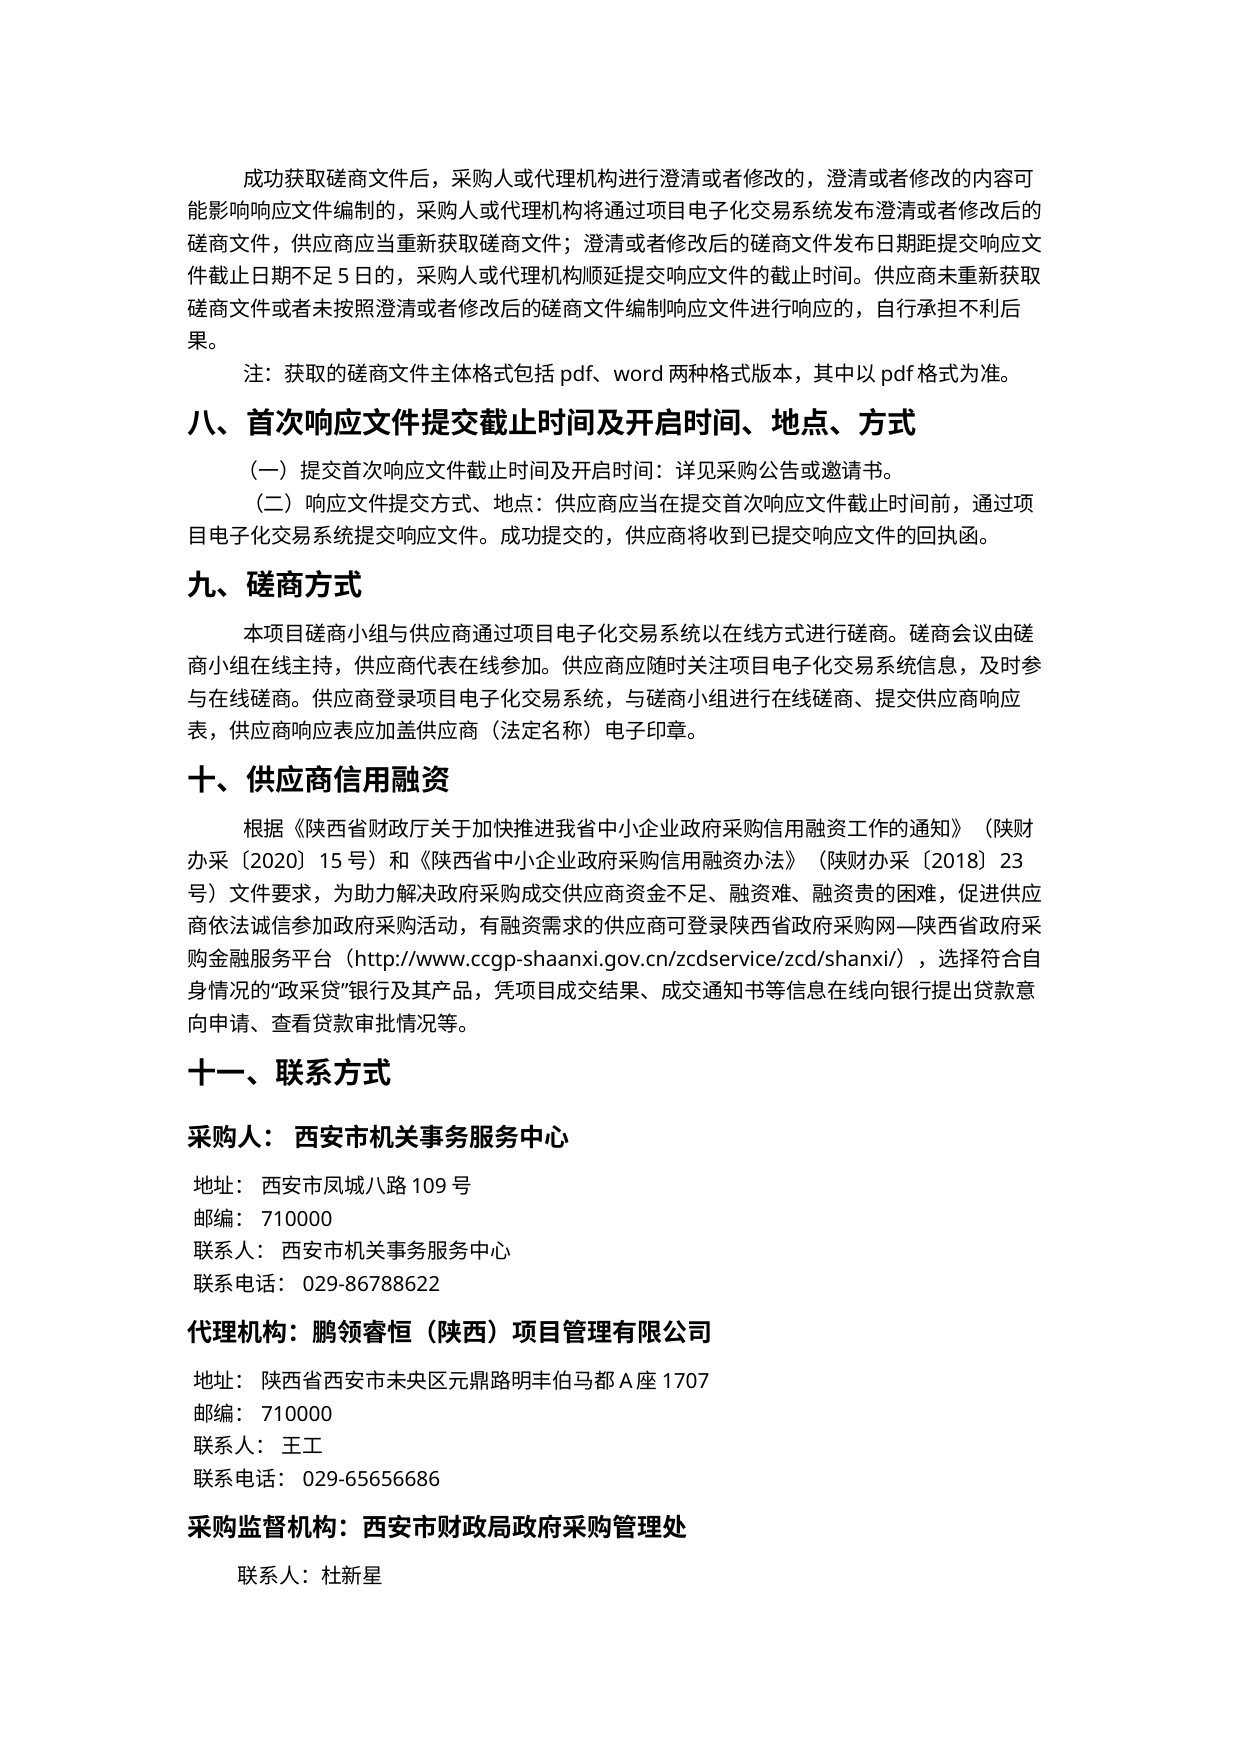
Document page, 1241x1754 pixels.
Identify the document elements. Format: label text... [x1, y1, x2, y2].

text （一）提交首次响应文件截止时间及开启时间：详见采购公告或邀请书。 [187, 454, 1053, 487]
text 八、首次响应文件提交截止时间及开启时间、地点、方式 [187, 389, 1053, 454]
text 地址： 陕西省西安市未央区元鼎路明丰伯马都A座1707 [187, 1364, 1053, 1397]
text 地址： 西安市凤城八路109号 [187, 1169, 1053, 1202]
text 成功获取磋商文件后，采购人或代理机构进行澄清或者修改的，澄清或者修改的内容可能影响响应文件编制的，采购人或代理机构将通过项目电子化交易系统发布澄清或者修改后的磋商文件，供应商应当重新获取磋商文件；澄清或者修改后的磋商文件发布日期距提交响应文件截止日期不足5日的，采购人或代理机构顺延提交响应文件的截止时间。供应商未重新获取磋商文件或者未按照澄清或者修改后的磋商文件编制响应文件进行响应的，自行承担不利后果。 [187, 162, 1053, 357]
text 邮编： 710000 [187, 1397, 1053, 1429]
text 根据《陕西省财政厅关于加快推进我省中小企业政府采购信用融资工作的通知》（陕财办采〔2020〕15 号）和《陕西省中小企业政府采购信用融资办法》（陕财办采〔2018〕23 号）文件要求，为助力解决政府采购成交供应商资金不足、融资难、融资贵的困难，促进供应商依法诚信参加政府采购活动，有融资需求的供应商可登录陕西省政府采购网—陕西省政府采购金融服务平台（http://www.ccgp-shaanxi.gov.cn/zcdservice/zcd/shanxi/），选择符合自身情况的“政采贷”银行及其产品，凭项目成交结果、成交通知书等信息在线向银行提出贷款意向申请、查看贷款审批情况等。 [187, 812, 1053, 1039]
text 联系电话： 029-86788622 [187, 1267, 1053, 1299]
text 联系电话： 029-65656686 [187, 1462, 1053, 1494]
text 联系人： 西安市机关事务服务中心 [187, 1234, 1053, 1267]
text 邮编： 710000 [187, 1202, 1053, 1234]
text 十、供应商信用融资 [187, 747, 1053, 812]
text 九、磋商方式 [187, 552, 1053, 617]
text 采购人： 西安市机关事务服务中心 [187, 1104, 1053, 1169]
text 十一、联系方式 [187, 1039, 1053, 1104]
text （二）响应文件提交方式、地点：供应商应当在提交首次响应文件截止时间前，通过项目电子化交易系统提交响应文件。成功提交的，供应商将收到已提交响应文件的回执函。 [187, 487, 1053, 552]
text 采购监督机构：西安市财政局政府采购管理处 [187, 1494, 1053, 1559]
text 联系人： 王工 [187, 1429, 1053, 1462]
text 代理机构：鹏领睿恒（陕西）项目管理有限公司 [187, 1299, 1053, 1364]
text 联系人：杜新星 [187, 1559, 1053, 1592]
text 注：获取的磋商文件主体格式包括pdf、word两种格式版本，其中以pdf格式为准。 [187, 357, 1053, 389]
text 本项目磋商小组与供应商通过项目电子化交易系统以在线方式进行磋商。磋商会议由磋商小组在线主持，供应商代表在线参加。供应商应随时关注项目电子化交易系统信息，及时参与在线磋商。供应商登录项目电子化交易系统，与磋商小组进行在线磋商、提交供应商响应表，供应商响应表应加盖供应商（法定名称）电子印章。 [187, 617, 1053, 747]
